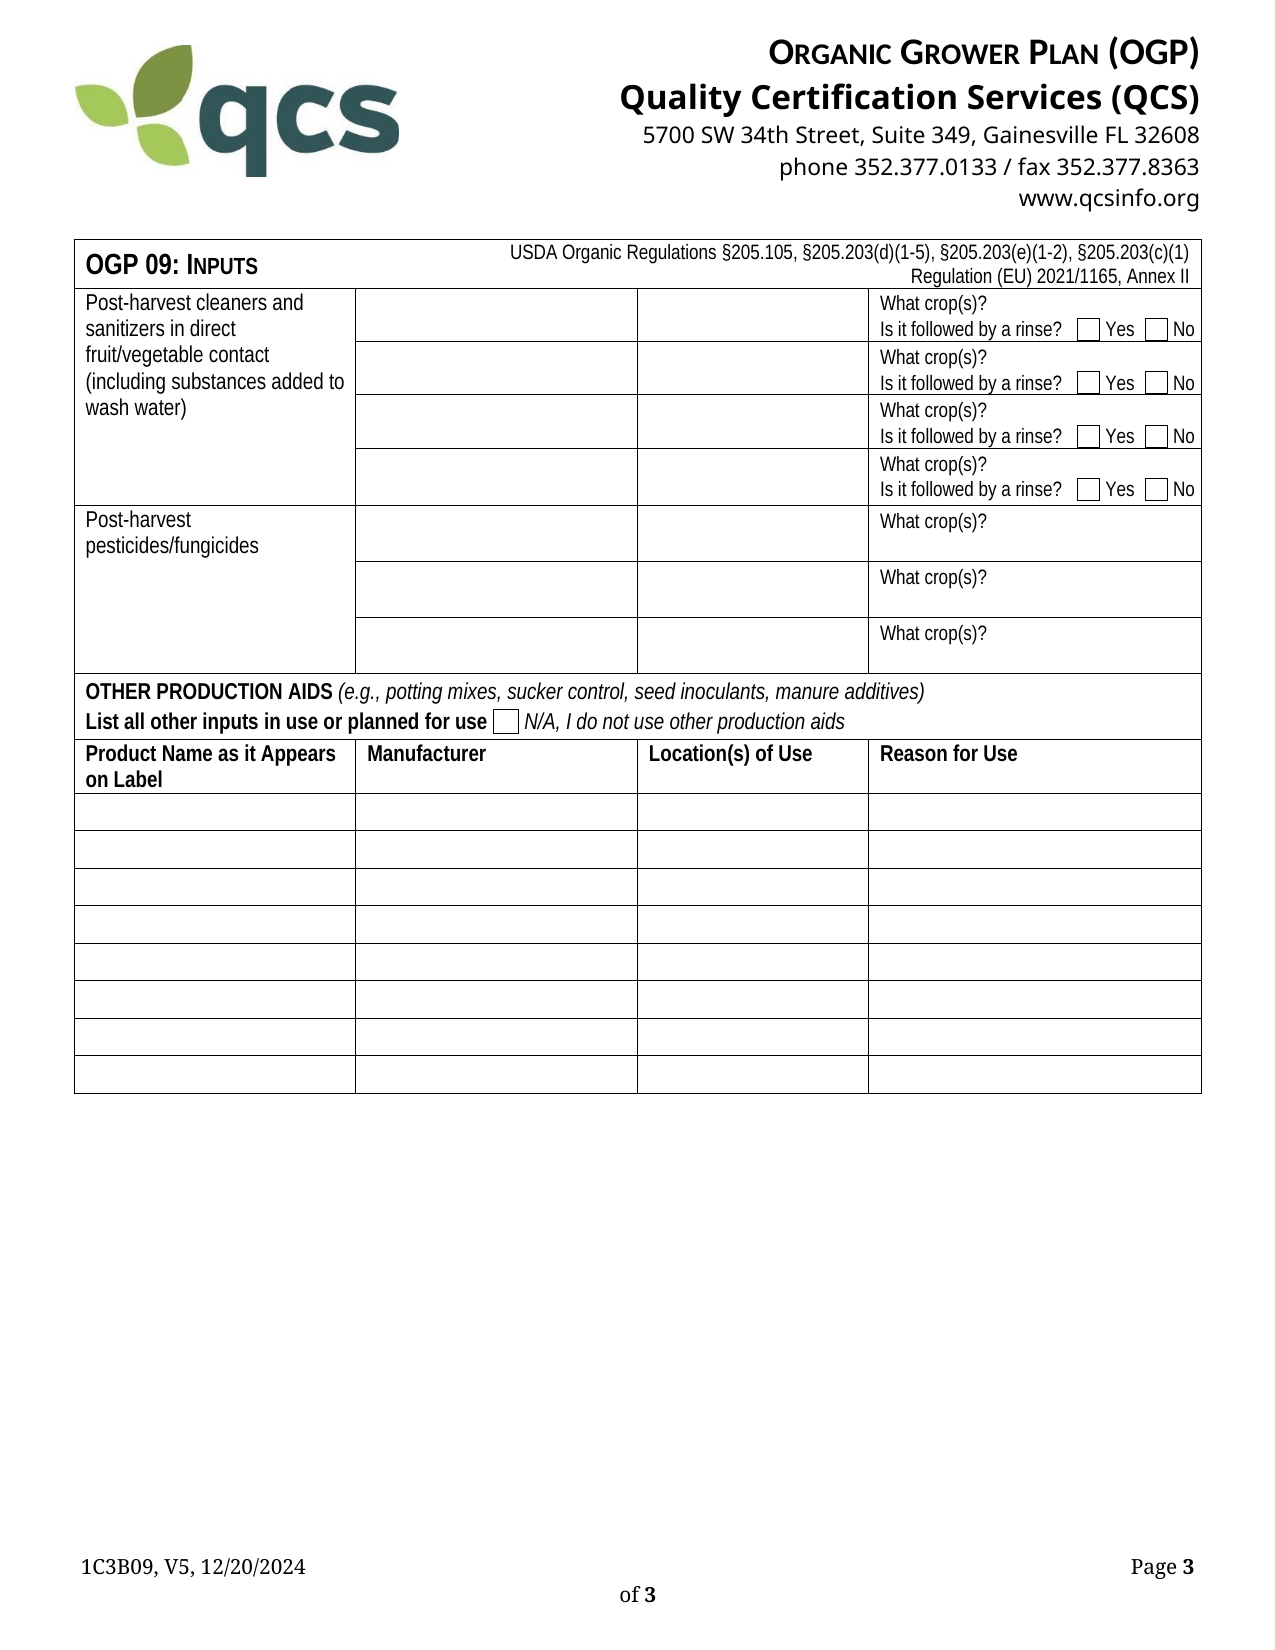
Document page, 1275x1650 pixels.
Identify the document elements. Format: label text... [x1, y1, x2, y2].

table_cell [638, 506, 868, 561]
table_cell [638, 395, 868, 448]
table_cell Post-harvest pesticides/fungicides [75, 506, 355, 672]
table_cell [75, 981, 355, 1017]
table_cell What crop(s)? [869, 562, 1201, 617]
table_cell Location(s) of Use [638, 740, 868, 792]
table_cell [356, 981, 637, 1017]
table_cell [356, 618, 637, 672]
table_cell [356, 289, 637, 341]
picture [75, 45, 399, 177]
table_cell Post-harvest cleaners and sanitizers in direct fruit/vegetable contact (including substances added to wash water) [75, 289, 355, 505]
table_cell [638, 906, 868, 942]
table_cell [638, 289, 868, 341]
table_cell What crop(s)? Is it followed by a rinse? Yes No [869, 289, 1201, 341]
table_cell [356, 869, 637, 905]
table_cell [638, 831, 868, 867]
table_cell [638, 981, 868, 1017]
table_cell [356, 562, 637, 617]
table_header USDA Organic Regulations §205.105, §205.203(d)(1-5), §205.203(e)(1-2), §205.203(c)(1) Regulation (EU) 2021/1165, Annex II [356, 240, 1201, 287]
table_cell What crop(s)? Is it followed by a rinse? Yes No [869, 342, 1201, 394]
table_cell [869, 1056, 1201, 1092]
table_cell [75, 944, 355, 980]
table_cell Product Name as it Appears on Label [75, 740, 355, 792]
table_cell [869, 906, 1201, 942]
table_cell [638, 449, 868, 505]
table_cell [356, 395, 637, 448]
table_cell [75, 831, 355, 867]
table_cell [356, 831, 637, 867]
table_cell [638, 944, 868, 980]
table_cell [638, 342, 868, 394]
table_header OGP 09: Inputs [75, 240, 356, 287]
table_cell [356, 906, 637, 942]
table_cell [75, 906, 355, 942]
table_cell [356, 1056, 637, 1092]
table_cell [869, 831, 1201, 867]
table_cell [869, 981, 1201, 1017]
table_cell [75, 869, 355, 905]
table_cell [638, 562, 868, 617]
table_cell What crop(s)? Is it followed by a rinse? Yes No [869, 395, 1201, 448]
table_cell [356, 1019, 637, 1055]
table_cell [869, 869, 1201, 905]
table_cell Manufacturer [356, 740, 637, 792]
table_cell What crop(s)? [869, 506, 1201, 561]
table_cell [869, 794, 1201, 830]
table_cell What crop(s)? [869, 618, 1201, 672]
table_cell [638, 618, 868, 672]
table_cell [75, 794, 355, 830]
table_cell What crop(s)? Is it followed by a rinse? Yes No [869, 449, 1201, 505]
table_cell [75, 1019, 355, 1055]
table_cell [356, 449, 637, 505]
table_cell [638, 794, 868, 830]
table_cell [356, 506, 637, 561]
table_cell [638, 1019, 868, 1055]
table_cell [869, 1019, 1201, 1055]
table_cell [356, 342, 637, 394]
table_cell OTHER PRODUCTION AIDS (e.g., potting mixes, sucker control, seed inoculants, manure additives) List all other inputs in use or planned for use N/A, I do not use other production aids [75, 674, 1201, 739]
table_cell [356, 794, 637, 830]
table_cell [356, 944, 637, 980]
table_cell [75, 1056, 355, 1092]
table_cell [638, 869, 868, 905]
table_cell [638, 1056, 868, 1092]
table_cell [869, 944, 1201, 980]
table_cell Reason for Use [869, 740, 1201, 792]
